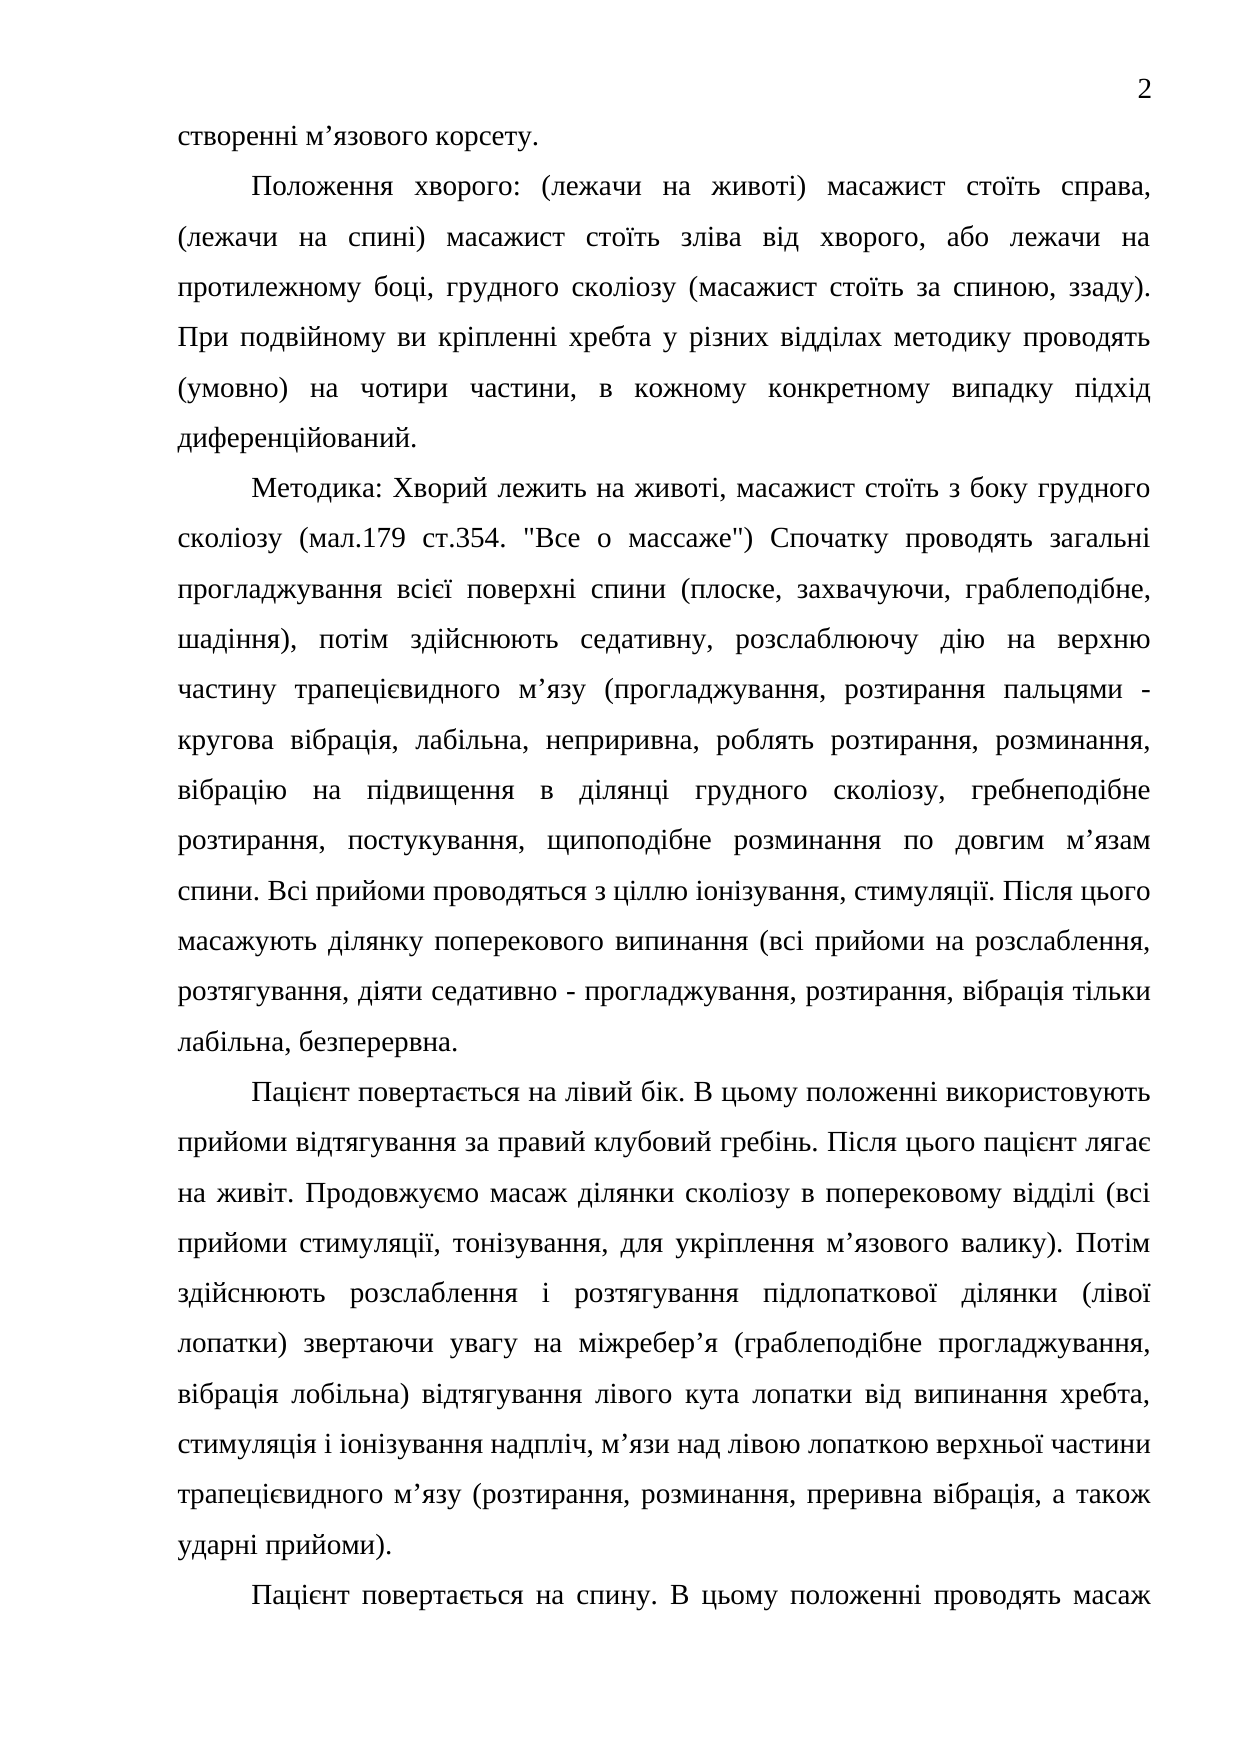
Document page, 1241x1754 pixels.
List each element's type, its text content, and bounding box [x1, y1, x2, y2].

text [177, 118, 1152, 152]
text Положення хворого: (лежачи на животі) масажист стоїть справа, (лежачи на спині) масажист стоїть зліва від хворого, або лежачи на протилежному боці, грудного сколіозу (масажист стоїть за спиною, ззаду). При подвійному ви кріпленні хребта у різних відділах методику проводять (умовно) на чотири частини, в кожному конкретному випадку підхід диференційований. [177, 168, 1152, 453]
text Методика: Хворий лежить на животі, масажист стоїть з боку грудного сколіозу (мал.179 ст.354. "Все о массаже") Спочатку проводять загальні прогладжування всієї поверхні спини (плоске, захвачуючи, граблеподібне, шадіння), потім здійснюють седативну, розслаблюючу дію на верхню частину трапецієвидного м’язу (прогладжування, розтирання пальцями - кругова вібрація, лабільна, неприривна, роблять розтирання, розминання, вібрацію на підвищення в ділянці грудного сколіозу, гребнеподібне розтирання, постукування, щипоподібне розминання по довгим м’язам спини. Всі прийоми проводяться з ціллю іонізування, стимуляції. Після цього масажують ділянку поперекового випинання (всі прийоми на розслаблення, розтягування, діяти седативно - прогладжування, розтирання, вібрація тільки лабільна, безперервна. [177, 470, 1152, 1057]
text Пацієнт повертається на лівий бік. В цьому положенні використовують прийоми відтягування за правий клубовий гребінь. Після цього пацієнт лягає на живіт. Продовжуємо масаж ділянки сколіозу в поперековому відділі (всі прийоми стимуляції, тонізування, для укріплення м’язового валику). Потім здійснюють розслаблення і розтягування підлопаткової ділянки (лівої лопатки) звертаючи увагу на міжребер’я (граблеподібне прогладжування, вібрація лобільна) відтягування лівого кута лопатки від випинання хребта, стимуляція і іонізування надпліч, м’язи над лівою лопаткою верхньої частини трапецієвидного м’язу (розтирання, розминання, преривна вібрація, а також ударні прийоми). [177, 1074, 1152, 1560]
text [177, 1577, 1152, 1611]
